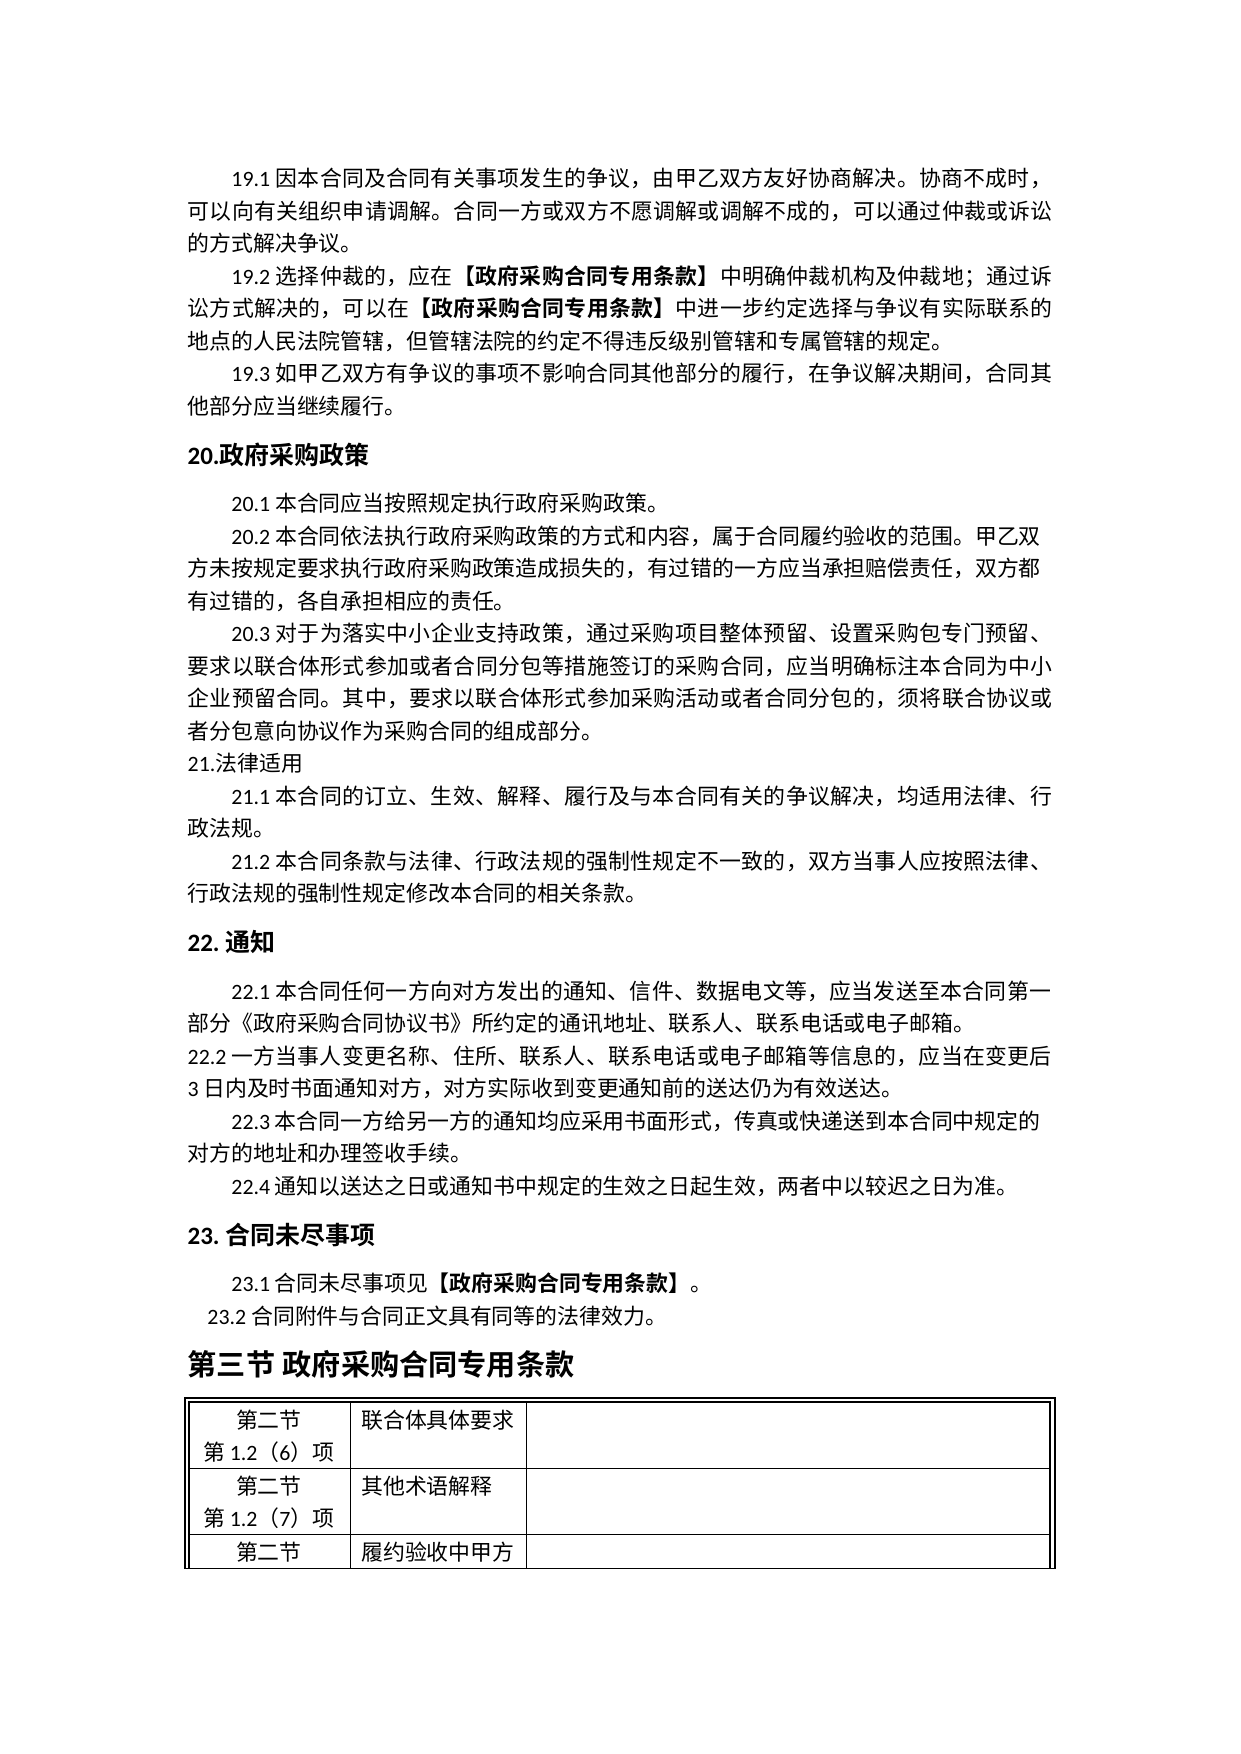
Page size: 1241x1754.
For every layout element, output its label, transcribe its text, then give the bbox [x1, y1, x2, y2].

text 20.3 对于为落实中小企业支持政策，通过采购项目整体预留、设置采购包专门预留、要求以联合体形式参加或者合同分包等措施签订的采购合同，应当明确标注本合同为中小企业预留合同。其中，要求以联合体形式参加采购活动或者合同分包的，须将联合协议或者分包意向协议作为采购合同的组成部分。 [187, 617, 1053, 747]
text 21.1 本合同的订立、生效、解释、履行及与本合同有关的争议解决，均适用法律、行政法规。 [187, 779, 1053, 844]
text 21.法律适用 [187, 747, 1053, 779]
text 22.2一方当事人变更名称、住所、联系人、联系电话或电子邮箱等信息的，应当在变更后3日内及时书面通知对方，对方实际收到变更通知前的送达仍为有效送达。 [187, 1039, 1053, 1104]
table_header [527, 1403, 1049, 1468]
text 21.2 本合同条款与法律、行政法规的强制性规定不一致的，双方当事人应按照法律、行政法规的强制性规定修改本合同的相关条款。 [187, 844, 1053, 909]
text 23. 合同未尽事项 [187, 1202, 1053, 1267]
text 19.1 因本合同及合同有关事项发生的争议，由甲乙双方友好协商解决。协商不成时，可以向有关组织申请调解。合同一方或双方不愿调解或调解不成的，可以通过仲裁或诉讼的方式解决争议。 [187, 162, 1053, 259]
text 22.4通知以送达之日或通知书中规定的生效之日起生效，两者中以较迟之日为准。 [187, 1169, 1053, 1202]
text 22.3本合同一方给另一方的通知均应采用书面形式，传真或快递送到本合同中规定的对方的地址和办理签收手续。 [187, 1104, 1053, 1169]
text 20.1 本合同应当按照规定执行政府采购政策。 [187, 487, 1053, 519]
table_cell 第二节 第4.4款 [190, 1535, 350, 1568]
table_header 联合体具体要求 [351, 1403, 526, 1468]
table_header 第二节 第1.2（6）项 [190, 1403, 350, 1468]
text 23.1合同未尽事项见【政府采购合同专用条款】。 [187, 1267, 1053, 1299]
table_cell [527, 1535, 1049, 1568]
text 19.2 选择仲裁的，应在【政府采购合同专用条款】中明确仲裁机构及仲裁地；通过诉讼方式解决的，可以在【政府采购合同专用条款】中进一步约定选择与争议有实际联系的地点的人民法院管辖，但管辖法院的约定不得违反级别管辖和专属管辖的规定。 [187, 259, 1053, 357]
text 23.2 合同附件与合同正文具有同等的法律效力。 [187, 1299, 1053, 1332]
text 22.1本合同任何一方向对方发出的通知、信件、数据电文等，应当发送至本合同第一部分《政府采购合同协议书》所约定的通讯地址、联系人、联系电话或电子邮箱。 [187, 974, 1053, 1039]
table_cell 第二节 第1.2（7）项 [190, 1469, 350, 1534]
text 20.政府采购政策 [187, 422, 1053, 487]
text 22. 通知 [187, 909, 1053, 974]
text 20.2 本合同依法执行政府采购政策的方式和内容，属于合同履约验收的范围。甲乙双方未按规定要求执行政府采购政策造成损失的，有过错的一方应当承担赔偿责任，双方都有过错的，各自承担相应的责任。 [187, 519, 1053, 617]
table_cell 其他术语解释 [351, 1469, 526, 1534]
text 第三节 政府采购合同专用条款 [187, 1332, 1053, 1397]
table_cell 履约验收中甲方提出异议或作出说明的期限 [351, 1535, 526, 1568]
text 19.3 如甲乙双方有争议的事项不影响合同其他部分的履行，在争议解决期间，合同其他部分应当继续履行。 [187, 357, 1053, 422]
table_cell [527, 1469, 1049, 1534]
